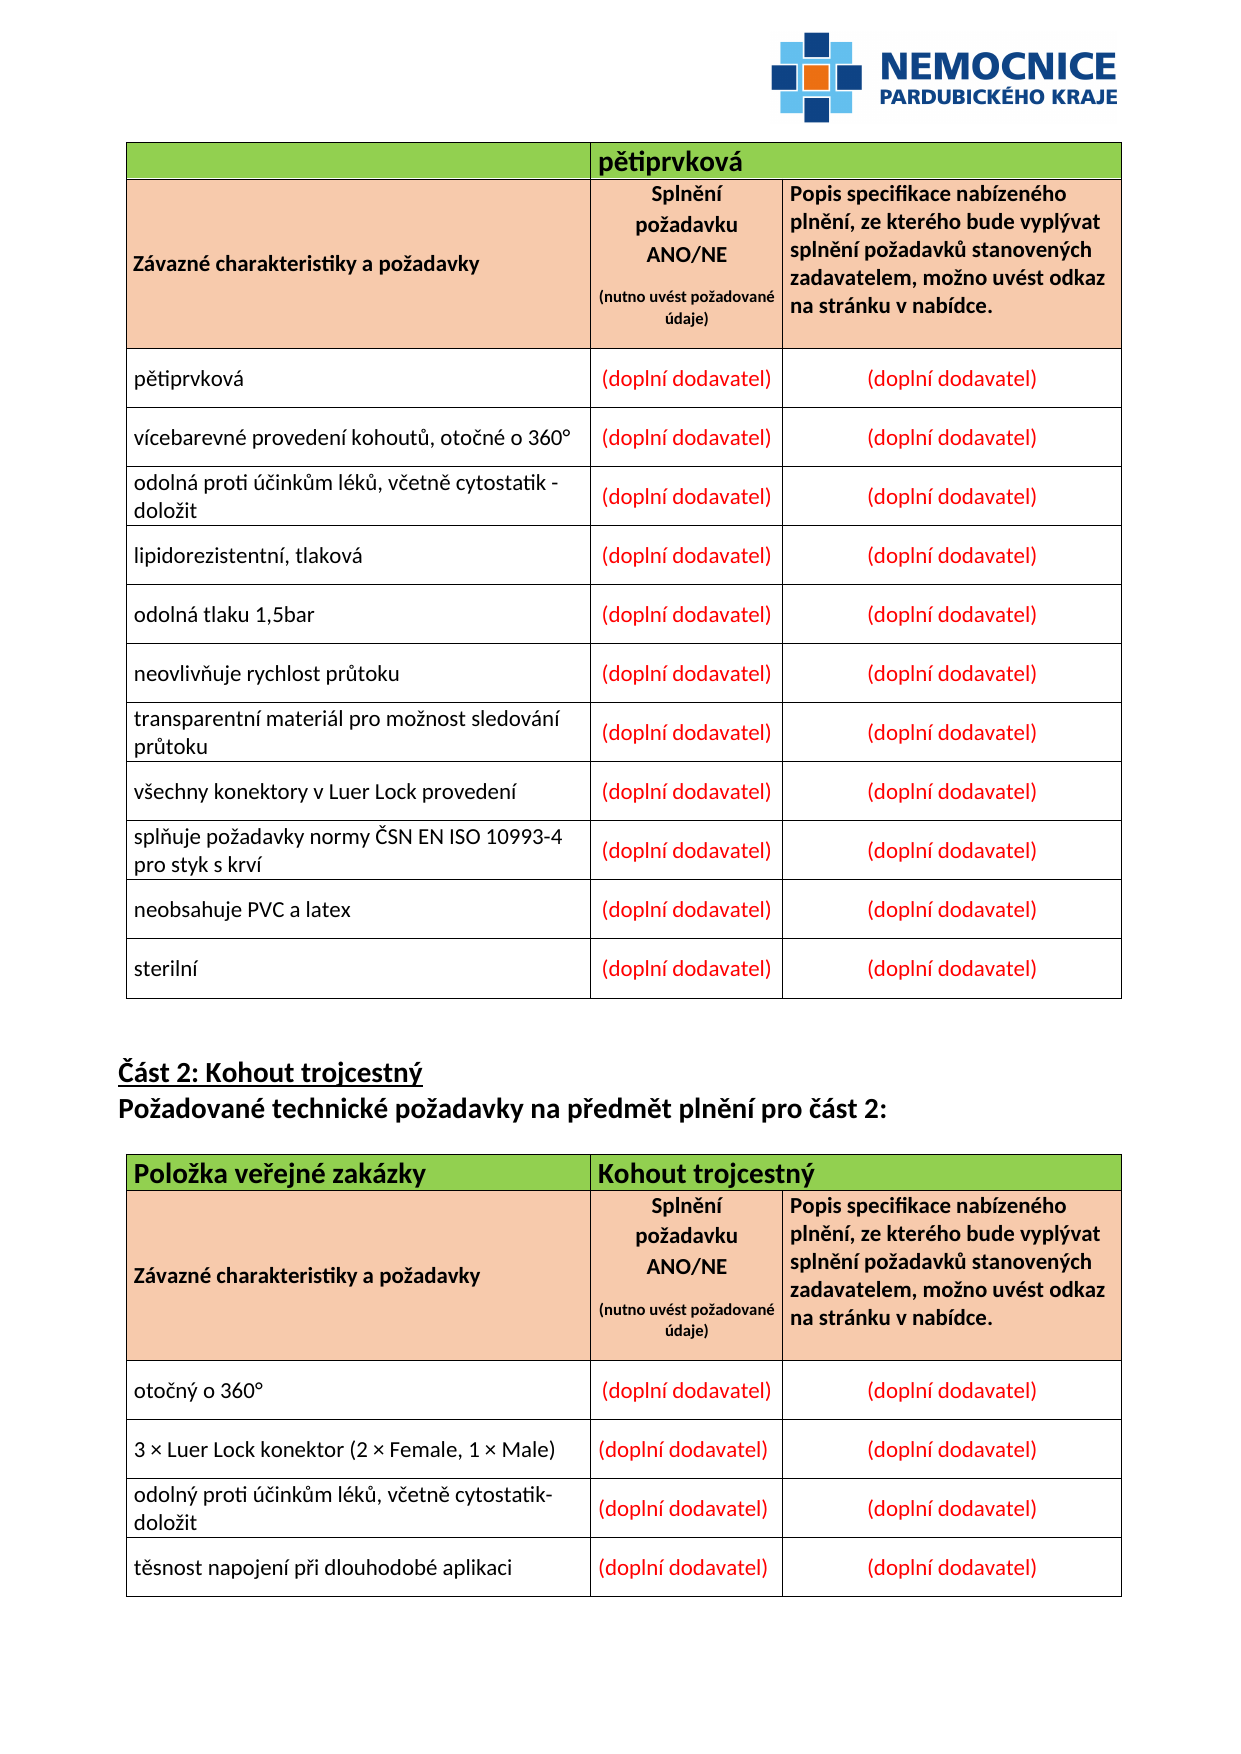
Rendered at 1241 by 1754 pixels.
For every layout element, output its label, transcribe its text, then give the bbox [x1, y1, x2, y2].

table_cell (doplní dodavatel) [591, 526, 782, 584]
table_cell (doplní dodavatel) [591, 408, 782, 466]
table_cell (doplní dodavatel) [591, 762, 782, 820]
table_cell (doplní dodavatel) [591, 703, 782, 761]
table_cell těsnost napojení při dlouhodobé aplikaci [127, 1538, 590, 1596]
text Část 2: Kohout trojcestný [118, 1054, 1122, 1090]
table_cell lipidorezistentní, tlaková [127, 526, 590, 584]
table_cell Splnění požadavku ANO/NE (nutno uvést požadované údaje) [591, 1191, 782, 1360]
table_cell Závazné charakteristiky a požadavky [127, 1191, 590, 1360]
table_cell sterilní [127, 939, 590, 997]
table_cell (doplní dodavatel) [783, 821, 1121, 879]
table_cell (doplní dodavatel) [591, 1479, 782, 1537]
table_cell (doplní dodavatel) [783, 880, 1121, 938]
table_cell (doplní dodavatel) [783, 1361, 1121, 1419]
table_cell (doplní dodavatel) [783, 939, 1121, 997]
table_cell (doplní dodavatel) [783, 526, 1121, 584]
table_cell odolná tlaku 1,5bar [127, 585, 590, 643]
table_cell otočný o 360° [127, 1361, 590, 1419]
table_cell transparentní materiál pro možnost sledování průtoku [127, 703, 590, 761]
table_cell odolný proti účinkům léků, včetně cytostatik- doložit [127, 1479, 590, 1537]
table_cell (doplní dodavatel) [591, 1361, 782, 1419]
table_cell Závazné charakteristiky a požadavky [127, 180, 590, 348]
table_cell (doplní dodavatel) [783, 762, 1121, 820]
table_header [591, 143, 1121, 178]
table_cell neovlivňuje rychlost průtoku [127, 644, 590, 702]
table_cell vícebarevné provedení kohoutů, otočné o 360° [127, 408, 590, 466]
table_cell 3 × Luer Lock konektor (2 × Female, 1 × Male) [127, 1420, 590, 1478]
table_cell (doplní dodavatel) [591, 349, 782, 407]
text Požadované technické požadavky na předmět plnění pro část 2: [118, 1090, 1122, 1126]
table_cell (doplní dodavatel) [591, 821, 782, 879]
table_cell (doplní dodavatel) [591, 880, 782, 938]
picture [770, 31, 1117, 124]
table_cell (doplní dodavatel) [591, 1538, 782, 1596]
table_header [127, 143, 590, 178]
table_cell (doplní dodavatel) [783, 585, 1121, 643]
table_cell (doplní dodavatel) [591, 1420, 782, 1478]
table_cell (doplní dodavatel) [783, 467, 1121, 525]
table_cell (doplní dodavatel) [591, 467, 782, 525]
table_cell (doplní dodavatel) [783, 1420, 1121, 1478]
table_cell (doplní dodavatel) [783, 349, 1121, 407]
table_cell splňuje požadavky normy ČSN EN ISO 10993-4 pro styk s krví [127, 821, 590, 879]
table_cell (doplní dodavatel) [591, 939, 782, 997]
table_header Položka veřejné zakázky [127, 1155, 590, 1190]
table_cell (doplní dodavatel) [783, 703, 1121, 761]
table_cell Popis specifikace nabízeného plnění, ze kterého bude vyplývat splnění požadavků stanovených zadavatelem, možno uvést odkaz na stránku v nabídce. [783, 1191, 1121, 1360]
table_cell (doplní dodavatel) [591, 585, 782, 643]
table_cell (doplní dodavatel) [783, 644, 1121, 702]
table_cell Popis specifikace nabízeného plnění, ze kterého bude vyplývat splnění požadavků stanovených zadavatelem, možno uvést odkaz na stránku v nabídce. [783, 180, 1121, 348]
table_cell odolná proti účinkům léků, včetně cytostatik - doložit [127, 467, 590, 525]
table_cell (doplní dodavatel) [783, 1479, 1121, 1537]
table_header Kohout trojcestný [591, 1155, 1121, 1190]
table_cell (doplní dodavatel) [783, 1538, 1121, 1596]
table_cell všechny konektory v Luer Lock provedení [127, 762, 590, 820]
table_cell (doplní dodavatel) [783, 408, 1121, 466]
table_cell neobsahuje PVC a latex [127, 880, 590, 938]
table_cell pětiprvková [127, 349, 590, 407]
table_cell (doplní dodavatel) [591, 644, 782, 702]
table_cell Splnění požadavku ANO/NE (nutno uvést požadované údaje) [591, 180, 782, 348]
